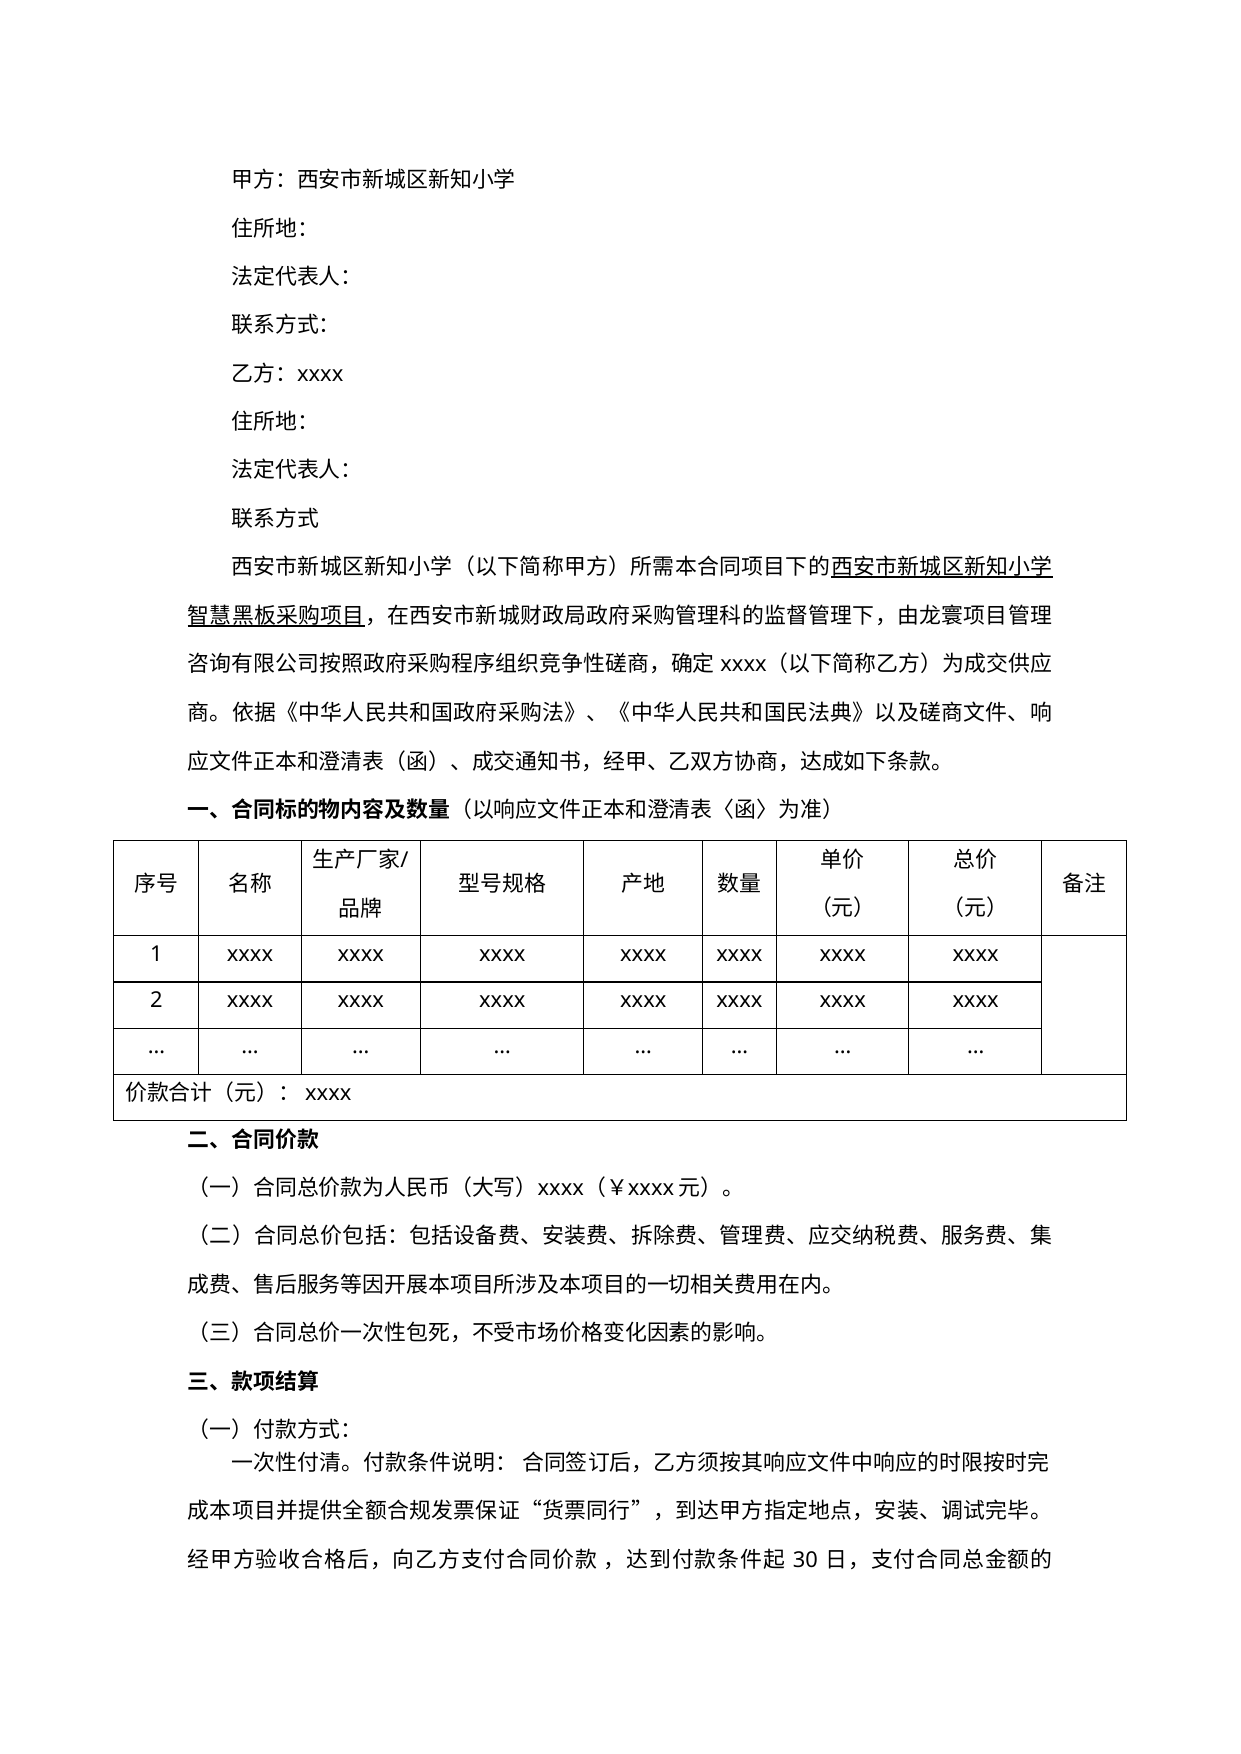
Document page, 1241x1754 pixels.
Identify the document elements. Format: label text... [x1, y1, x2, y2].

text （一）付款方式： [187, 1412, 1053, 1444]
table_cell … [114, 1029, 198, 1074]
text 联系方式： [187, 307, 1053, 339]
text 三、款项结算 [187, 1363, 1053, 1396]
text 法定代表人： [187, 259, 1053, 291]
table_cell xxxx [909, 936, 1041, 981]
text 住所地： [187, 404, 1053, 436]
text 乙方：xxxx [187, 355, 1053, 388]
table_cell xxxx [703, 936, 776, 981]
table_cell … [909, 1029, 1041, 1074]
table_header 单价 （元） [777, 841, 908, 935]
text 甲方：西安市新城区新知小学 [187, 162, 1053, 194]
table_cell xxxx [584, 983, 702, 1028]
table_header 总价 （元） [909, 841, 1041, 935]
table_cell 2 [114, 983, 198, 1028]
table_header 型号规格 [421, 841, 583, 935]
table_cell xxxx [199, 936, 301, 981]
table_cell xxxx [302, 983, 420, 1028]
text 西安市新城区新知小学（以下简称甲方）所需本合同项目下的西安市新城区新知小学智慧黑板采购项目，在西安市新城财政局政府采购管理科的监督管理下，由龙寰项目管理咨询有限公司按照政府采购程序组织竞争性磋商，确定xxxx（以下简称乙方）为成交供应商。依据《中华人民共和国政府采购法》、《中华人民共和国民法典》以及磋商文件、响应文件正本和澄清表（函）、成交通知书，经甲、乙双方协商，达成如下条款。 [187, 549, 1053, 776]
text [187, 1444, 1053, 1574]
table_cell … [584, 1029, 702, 1074]
table_cell xxxx [421, 983, 583, 1028]
table_cell … [777, 1029, 908, 1074]
text 一、合同标的物内容及数量（以响应文件正本和澄清表〈函〉为准） [187, 792, 1053, 824]
table_header 名称 [199, 841, 301, 935]
table_cell xxxx [777, 936, 908, 981]
table_header 备注 [1042, 841, 1126, 935]
table_cell [1042, 936, 1126, 1074]
table_cell xxxx [777, 983, 908, 1028]
table_cell xxxx [199, 983, 301, 1028]
table_cell xxxx [421, 936, 583, 981]
table_cell … [703, 1029, 776, 1074]
text 法定代表人： [187, 452, 1053, 484]
table_header 序号 [114, 841, 198, 935]
table_cell 1 [114, 936, 198, 981]
table_cell xxxx [302, 936, 420, 981]
table_cell xxxx [909, 983, 1041, 1028]
text 住所地： [187, 210, 1053, 243]
table_cell xxxx [584, 936, 702, 981]
text （三）合同总价一次性包死，不受市场价格变化因素的影响。 [187, 1315, 1053, 1347]
table_cell … [199, 1029, 301, 1074]
table_cell xxxx [703, 983, 776, 1028]
table_cell … [302, 1029, 420, 1074]
text （一）合同总价款为人民币（大写）xxxx（￥xxxx元）。 [187, 1169, 1053, 1202]
table_header 数量 [703, 841, 776, 935]
table_header 产地 [584, 841, 702, 935]
text 联系方式 [187, 500, 1053, 533]
table_cell … [421, 1029, 583, 1074]
text 二、合同价款 [187, 1121, 1053, 1154]
table_header 生产厂家/品牌 [302, 841, 420, 935]
text （二）合同总价包括：包括设备费、安装费、拆除费、管理费、应交纳税费、服务费、集成费、售后服务等因开展本项目所涉及本项目的一切相关费用在内。 [187, 1218, 1053, 1299]
table_cell 价款合计（元）： xxxx [114, 1075, 1126, 1120]
